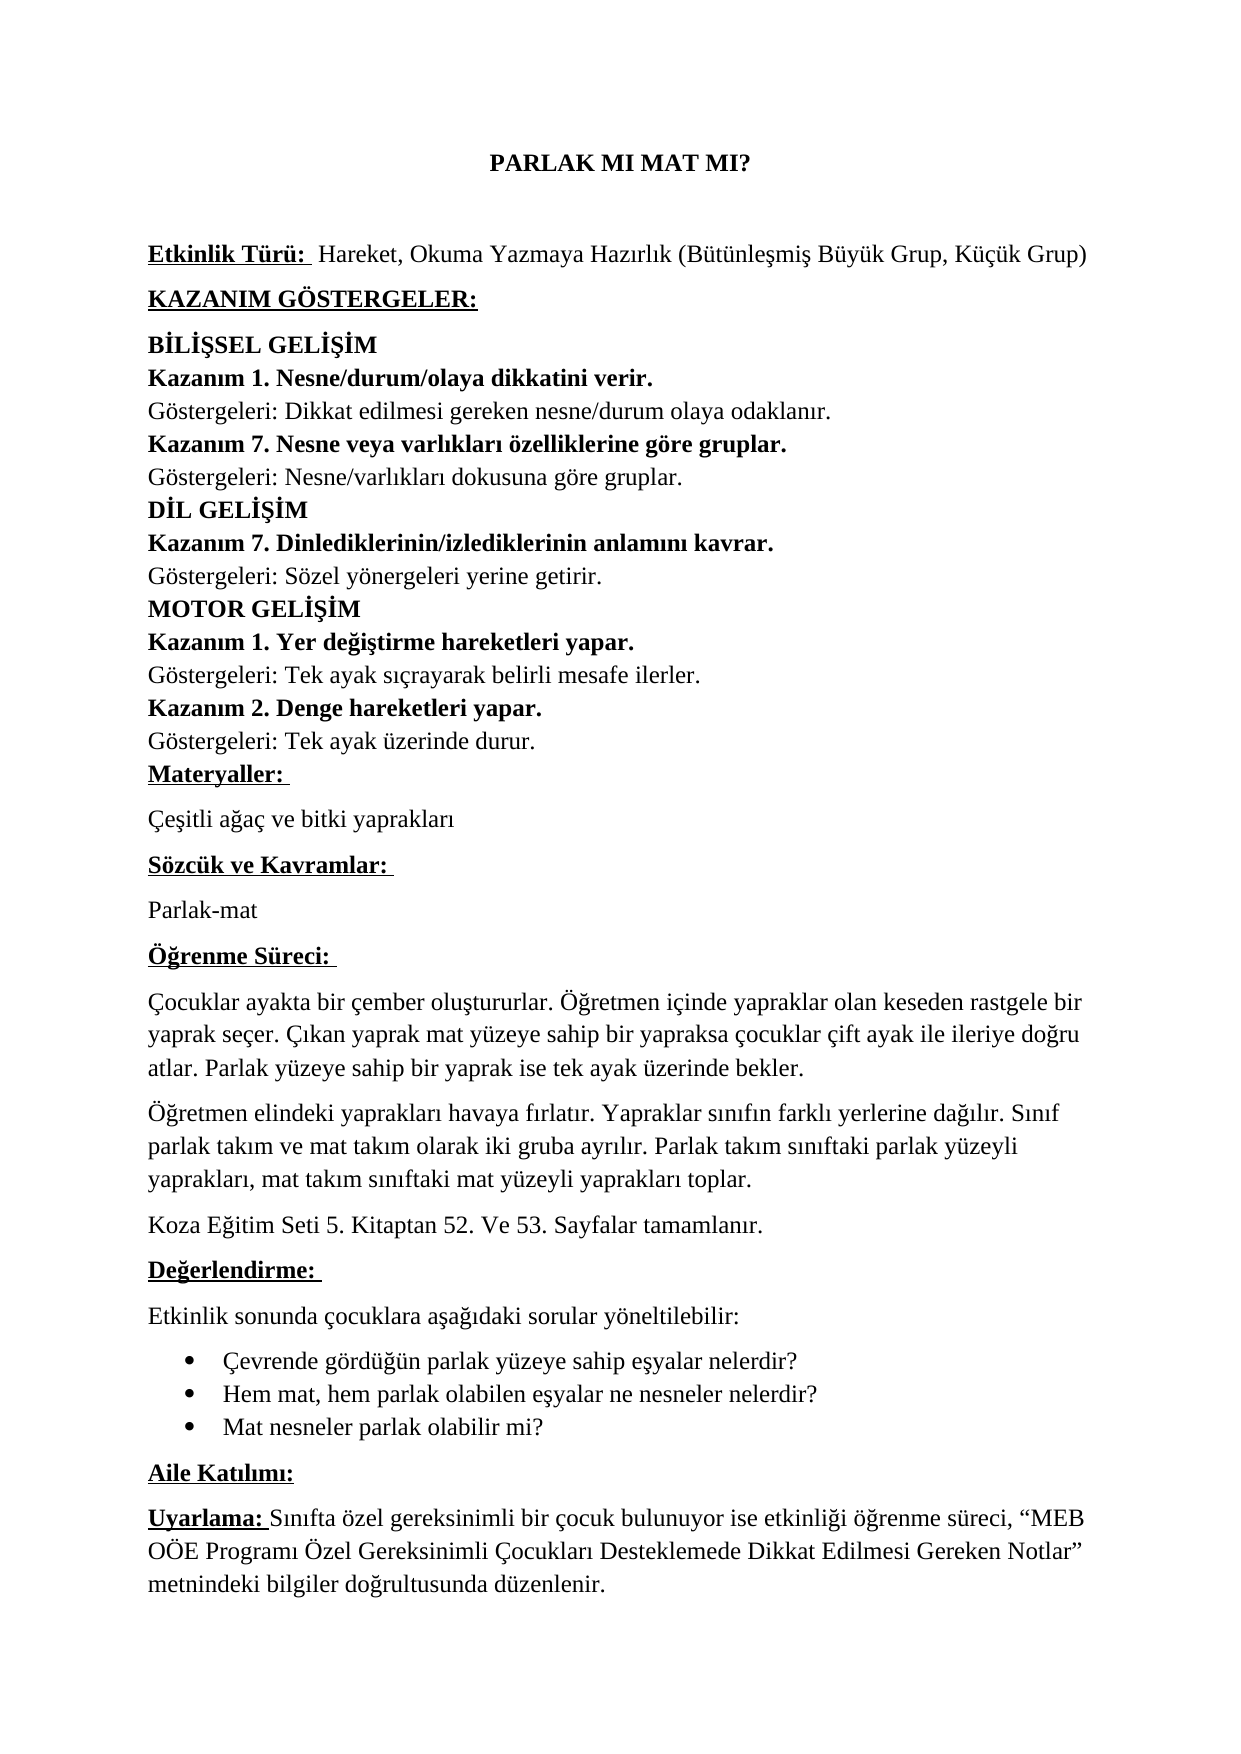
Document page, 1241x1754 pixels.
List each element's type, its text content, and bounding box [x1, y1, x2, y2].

text Uyarlama: Sınıfta özel gereksinimli bir çocuk bulunuyor ise etkinliği öğrenme süreci, “MEB OÖE Programı Özel Gereksinimli Çocukları Desteklemede Dikkat Edilmesi Gereken Notlar” metnindeki bilgiler doğrultusunda düzenlenir. [148, 1503, 1093, 1598]
text BİLİŞSEL GELİŞİM [148, 330, 1093, 358]
text Materyaller: [148, 759, 1093, 788]
text Öğretmen elindeki yaprakları havaya fırlatır. Yapraklar sınıfın farklı yerlerine dağılır. Sınıf parlak takım ve mat takım olarak iki gruba ayrılır. Parlak takım sınıftaki parlak yüzeyli yaprakları, mat takım sınıftaki mat yüzeyli yaprakları toplar. [148, 1098, 1093, 1193]
text Kazanım 1. Nesne/durum/olaya dikkatini verir. [148, 363, 1093, 391]
text Göstergeleri: Tek ayak üzerinde durur. [148, 726, 1093, 755]
text Parlak-mat [148, 896, 1093, 924]
text Değerlendirme: [148, 1255, 1093, 1284]
list Çevrende gördüğün parlak yüzeye sahip eşyalar nelerdir? [185, 1346, 1093, 1375]
text Göstergeleri: Sözel yönergeleri yerine getirir. [148, 561, 1093, 589]
text Göstergeleri: Nesne/varlıkları dokusuna göre gruplar. [148, 462, 1093, 491]
list Mat nesneler parlak olabilir mi? [185, 1412, 1093, 1441]
text Öğrenme Süreci: [148, 941, 1093, 970]
text PARLAK MI MAT MI? [148, 148, 1093, 176]
text Kazanım 7. Nesne veya varlıkları özelliklerine göre gruplar. [148, 429, 1093, 457]
text Kazanım 2. Denge hareketleri yapar. [148, 693, 1093, 722]
text Etkinlik sonunda çocuklara aşağıdaki sorular yöneltilebilir: [148, 1301, 1093, 1329]
text Göstergeleri: Dikkat edilmesi gereken nesne/durum olaya odaklanır. [148, 396, 1093, 424]
text MOTOR GELİŞİM [148, 594, 1093, 623]
text Göstergeleri: Tek ayak sıçrayarak belirli mesafe ilerler. [148, 660, 1093, 689]
text Kazanım 7. Dinlediklerinin/izlediklerinin anlamını kavrar. [148, 528, 1093, 557]
text DİL GELİŞİM [148, 495, 1093, 523]
text Çeşitli ağaç ve bitki yaprakları [148, 804, 1093, 833]
text Kazanım 1. Yer değiştirme hareketleri yapar. [148, 627, 1093, 656]
text Koza Eğitim Seti 5. Kitaptan 52. Ve 53. Sayfalar tamamlanır. [148, 1210, 1093, 1238]
text Sözcük ve Kavramlar: [148, 850, 1093, 879]
list Hem mat, hem parlak olabilen eşyalar ne nesneler nelerdir? [185, 1379, 1093, 1408]
text Çocuklar ayakta bir çember oluştururlar. Öğretmen içinde yapraklar olan keseden rastgele bir yaprak seçer. Çıkan yaprak mat yüzeye sahip bir yapraksa çocuklar çift ayak ile ileriye doğru atlar. Parlak yüzeye sahip bir yaprak ise tek ayak üzerinde bekler. [148, 987, 1093, 1081]
text Etkinlik Türü: Hareket, Okuma Yazmaya Hazırlık (Bütünleşmiş Büyük Grup, Küçük Grup) [148, 239, 1093, 267]
text KAZANIM GÖSTERGELER: [148, 284, 1093, 313]
text Aile Katılımı: [148, 1458, 1093, 1487]
